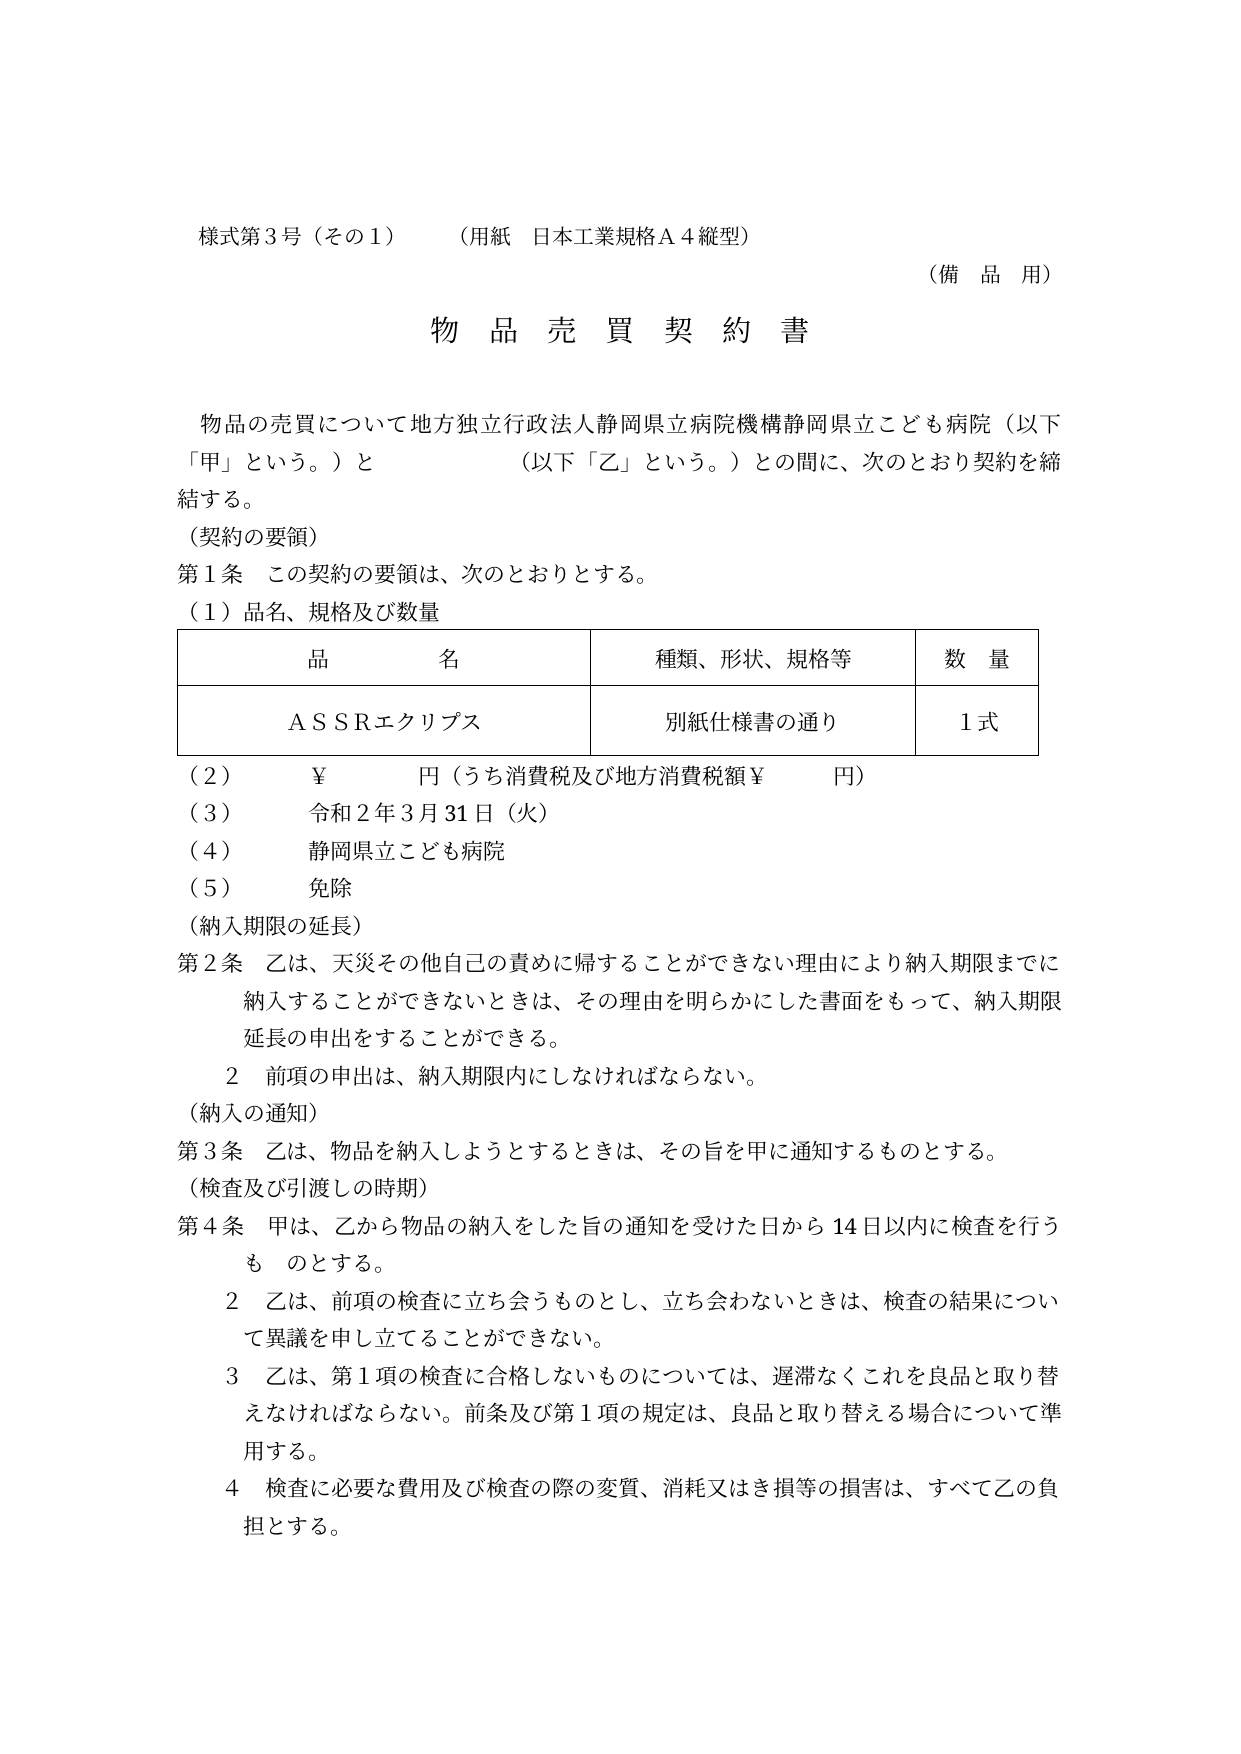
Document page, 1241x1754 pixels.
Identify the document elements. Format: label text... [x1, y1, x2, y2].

text 第４条 甲は、乙から物品の納入をした旨の通知を受けた日から14日以内に検査を行うも のとする。 [177, 1206, 1063, 1281]
table_cell 別紙仕様書の通り [591, 686, 915, 755]
text ４ 検査に必要な費用及び検査の際の変質、消耗又はき損等の損害は、すべて乙の負担とする。 [221, 1468, 1063, 1543]
text 様式第３号（その１） （用紙 日本工業規格Ａ４縦型） [177, 217, 1063, 254]
text 物 品 売 買 契 約 書 [177, 292, 1063, 367]
table_header 種類、形状、規格等 [591, 630, 915, 685]
table_cell １式 [916, 686, 1038, 755]
text （納入の通知） [177, 1093, 1063, 1131]
text （２） ￥ 円（うち消費税及び地方消費税額￥ 円） [177, 756, 1063, 793]
text ２ 前項の申出は、納入期限内にしなければならない。 [177, 1056, 1063, 1093]
text ３ 乙は、第１項の検査に合格しないものについては、遅滞なくこれを良品と取り替えなければならない。前条及び第１項の規定は、良品と取り替える場合について準用する。 [221, 1356, 1063, 1468]
text （５） 免除 [177, 868, 1063, 906]
table_header 数 量 [916, 630, 1038, 685]
text 第２条 乙は、天災その他自己の責めに帰することができない理由により納入期限までに納入することができないときは、その理由を明らかにした書面をもって、納入期限延長の申出をすることができる。 [177, 943, 1063, 1056]
text （契約の要領） [177, 517, 1063, 554]
text （４） 静岡県立こども病院 [177, 831, 1063, 868]
text （１）品名、規格及び数量 [177, 592, 1063, 629]
text （納入期限の延長） [177, 906, 1063, 943]
text 第１条 この契約の要領は、次のとおりとする。 [177, 554, 1063, 592]
table_cell ＡＳＳＲエクリプス [178, 686, 590, 755]
text 物品の売買について地方独立行政法人静岡県立病院機構静岡県立こども病院（以下「甲」という。）と （以下「乙」という。）との間に、次のとおり契約を締結する。 [177, 404, 1063, 517]
text ２ 乙は、前項の検査に立ち会うものとし、立ち会わないときは、検査の結果について異議を申し立てることができない。 [221, 1281, 1063, 1356]
text 第３条 乙は、物品を納入しようとするときは、その旨を甲に通知するものとする。 [177, 1131, 1063, 1168]
text （検査及び引渡しの時期） [177, 1168, 1063, 1206]
table_header 品 名 [178, 630, 590, 685]
text （３） 令和２年３月31日（火） [177, 793, 1063, 831]
text （備 品 用） [177, 254, 1063, 292]
